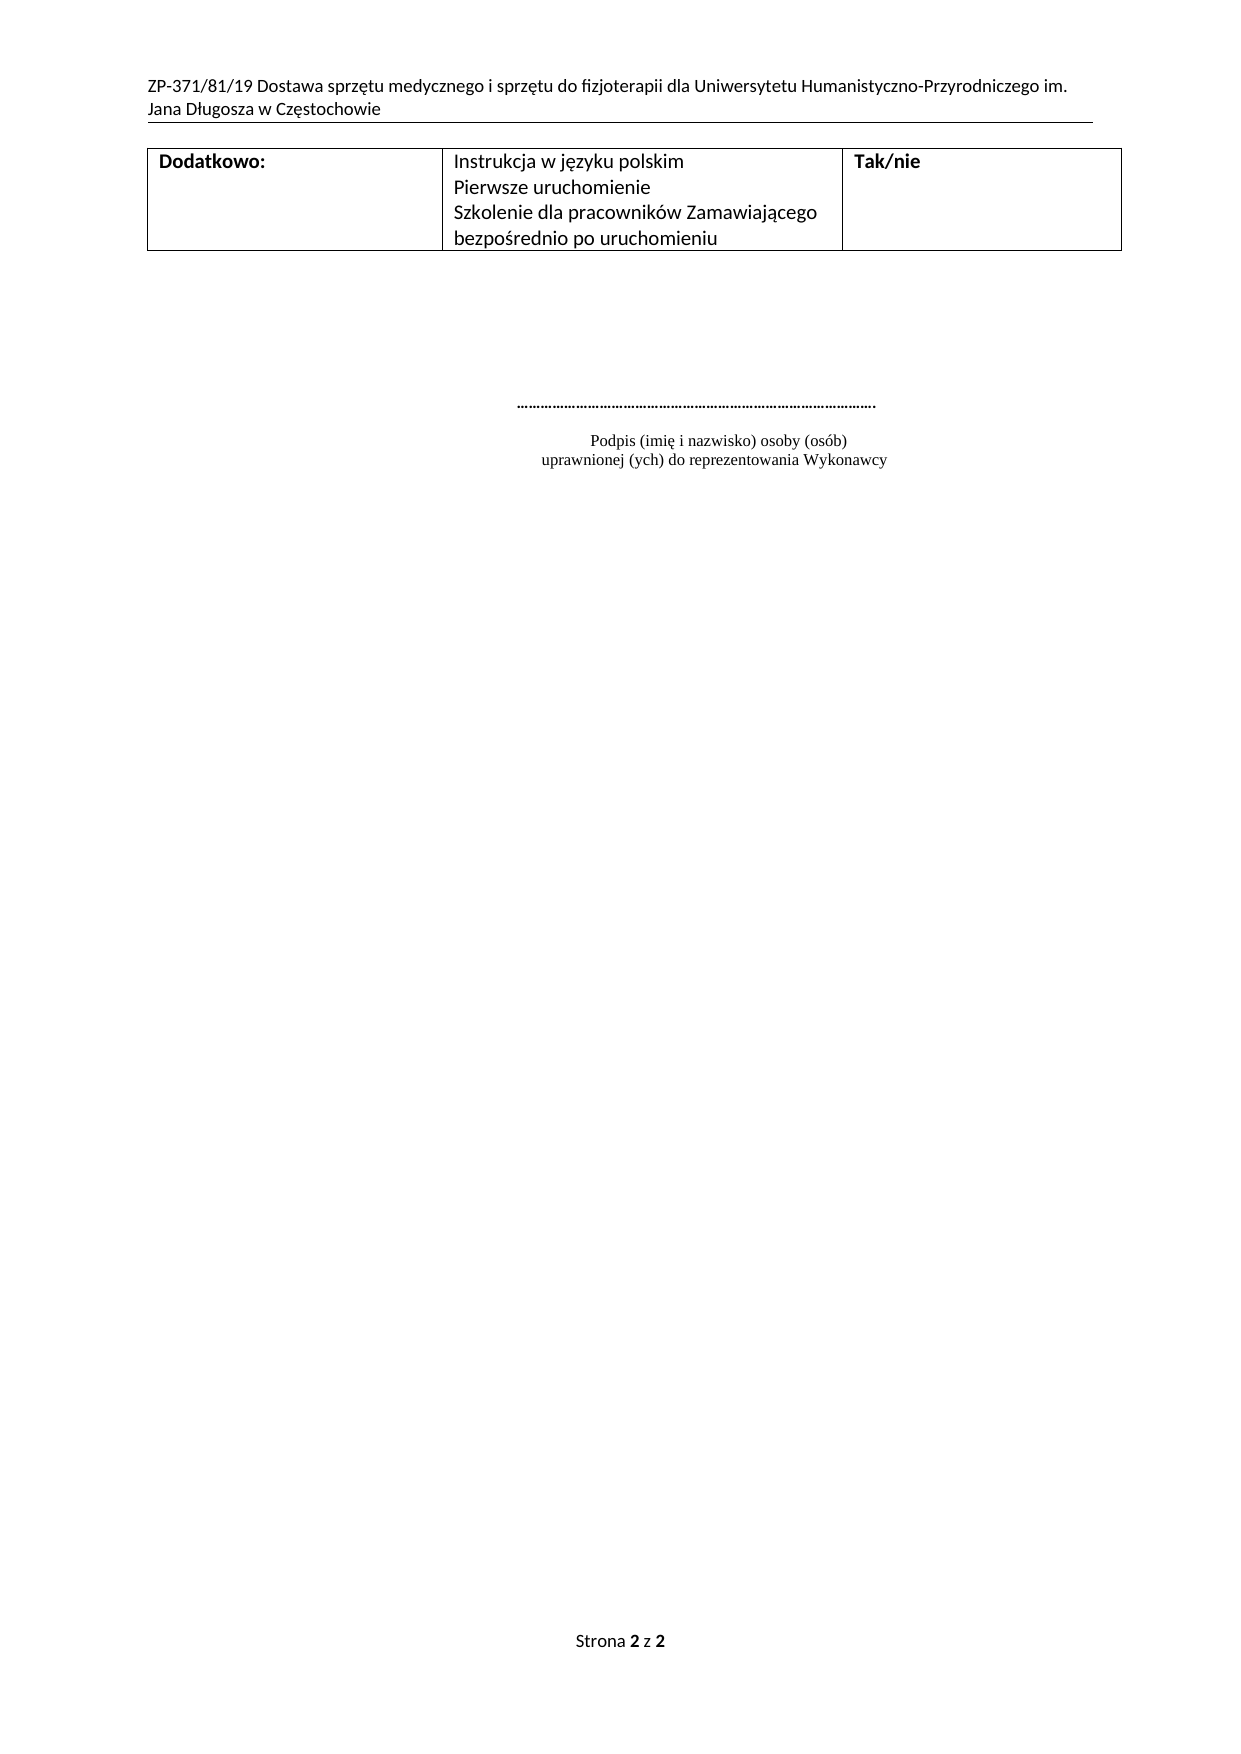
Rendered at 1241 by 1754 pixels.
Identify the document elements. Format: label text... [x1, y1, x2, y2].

table_cell Dodatkowo: [148, 149, 442, 250]
text uprawnionej (ych) do reprezentowania Wykonawcy [148, 450, 1093, 469]
text ………………………………………………………………………………. [443, 392, 1093, 412]
text Podpis (imię i nazwisko) osoby (osób) [148, 431, 1093, 450]
table_cell Instrukcja w języku polskim Pierwsze uruchomienie Szkolenie dla pracowników Zamawiającego bezpośrednio po uruchomieniu [443, 149, 842, 250]
table_cell Tak/nie [843, 149, 1121, 250]
